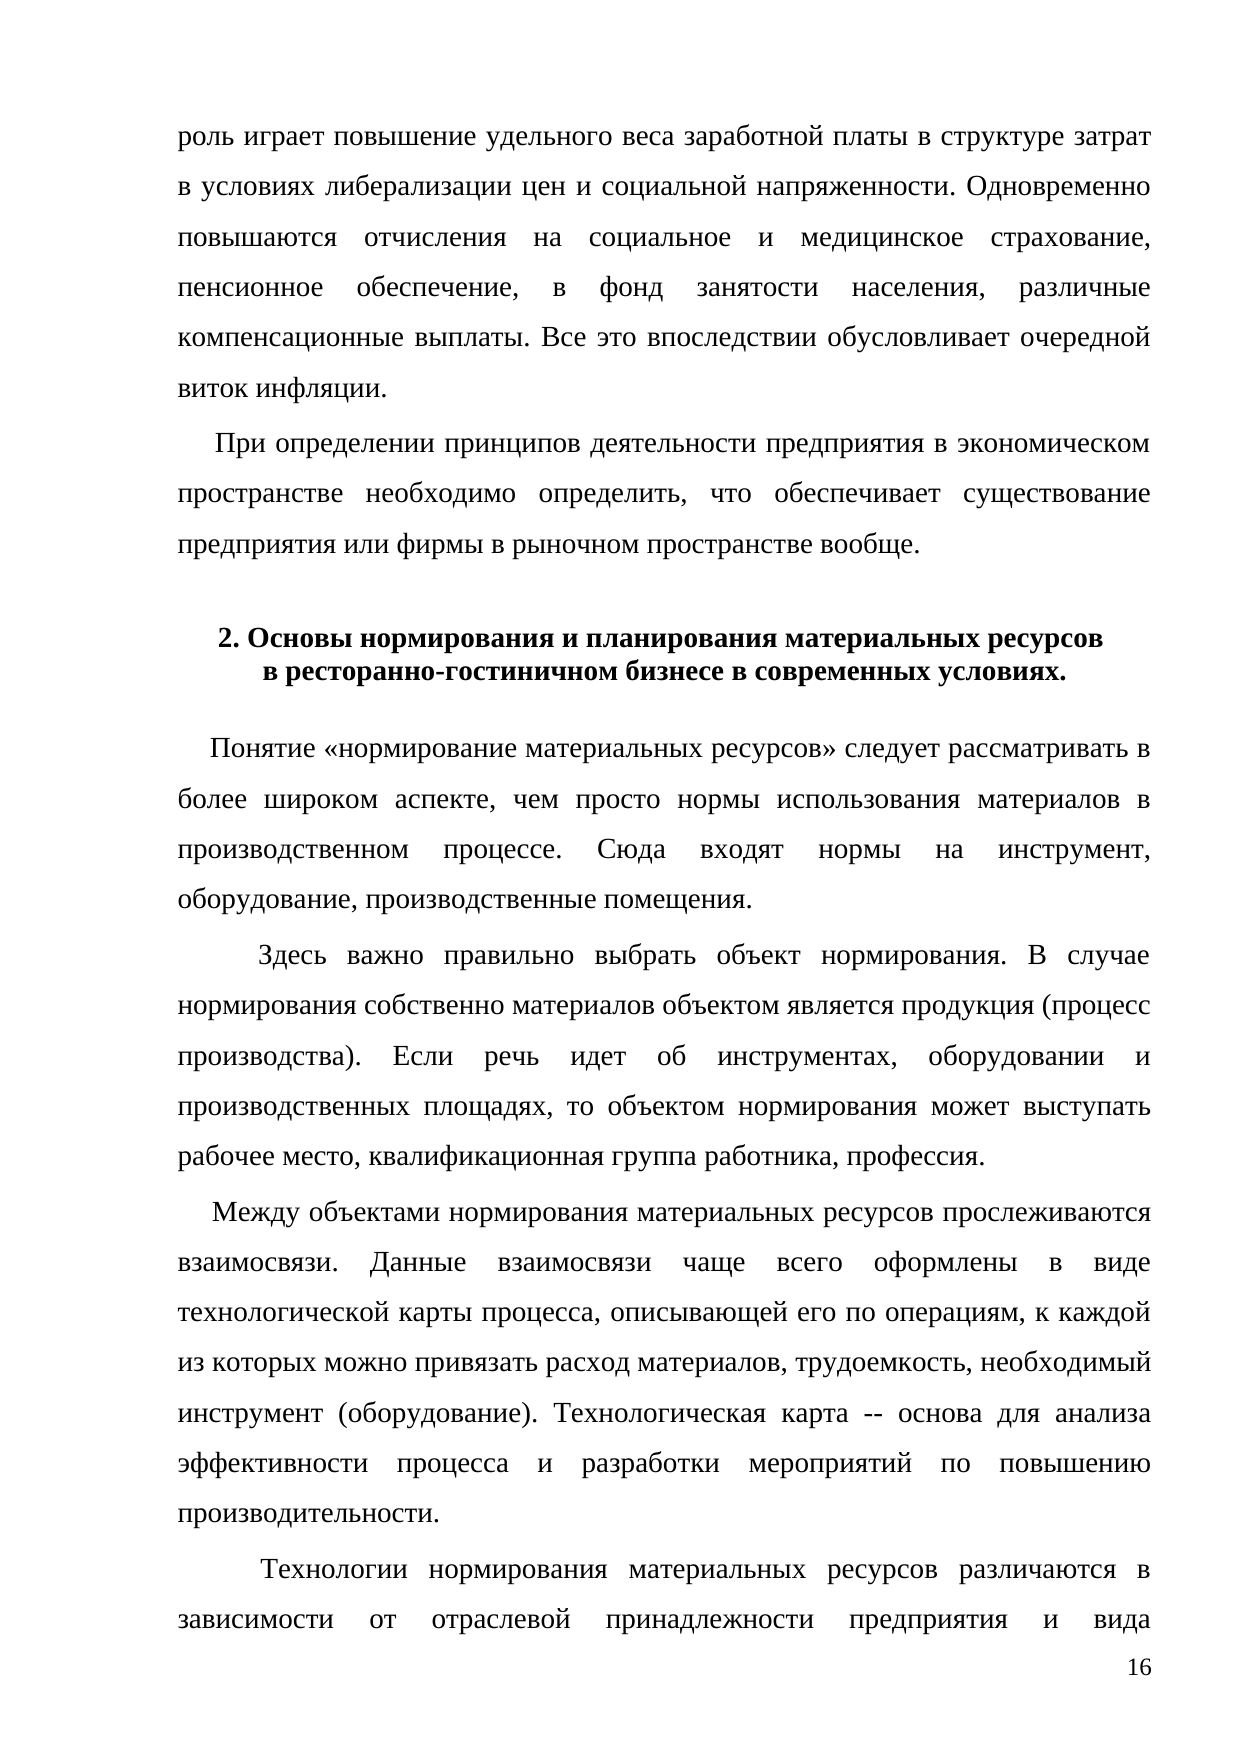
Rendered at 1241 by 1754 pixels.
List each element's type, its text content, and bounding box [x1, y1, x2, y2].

text Здесь важно правильно выбрать объект нормирования. В случае нормирования собственно материалов объектом является продукция (процесс производства). Если речь идет об инструментах, оборудовании и производственных площадях, то объектом нормирования может выступать рабочее место, квалификационная группа работника, профессия. [177, 937, 1152, 1172]
text Между объектами нормирования материальных ресурсов прослеживаются взаимосвязи. Данные взаимосвязи чаще всего оформлены в виде технологической карты процесса, описывающей его по операциям, к каждой из которых можно привязать расход материалов, трудоемкость, необходимый инструмент (оборудование). Технологическая карта -- основа для анализа эффективности процесса и разработки мероприятий по повышению производительности. [177, 1194, 1152, 1529]
text 2. Основы нормирования и планирования материальных ресурсов в ресторанно-гостиничном бизнесе в современных условиях. [177, 620, 1152, 687]
text При определении принципов деятельности предприятия в экономическом пространстве необходимо определить, что обеспечивает существование предприятия или фирмы в рыночном пространстве вообще. [177, 425, 1152, 559]
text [177, 1551, 1152, 1635]
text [177, 118, 1152, 403]
text Понятие «нормирование материальных ресурсов» следует рассматривать в более широком аспекте, чем просто нормы использования материалов в производственном процессе. Сюда входят нормы на инструмент, оборудование, производственные помещения. [177, 731, 1152, 915]
